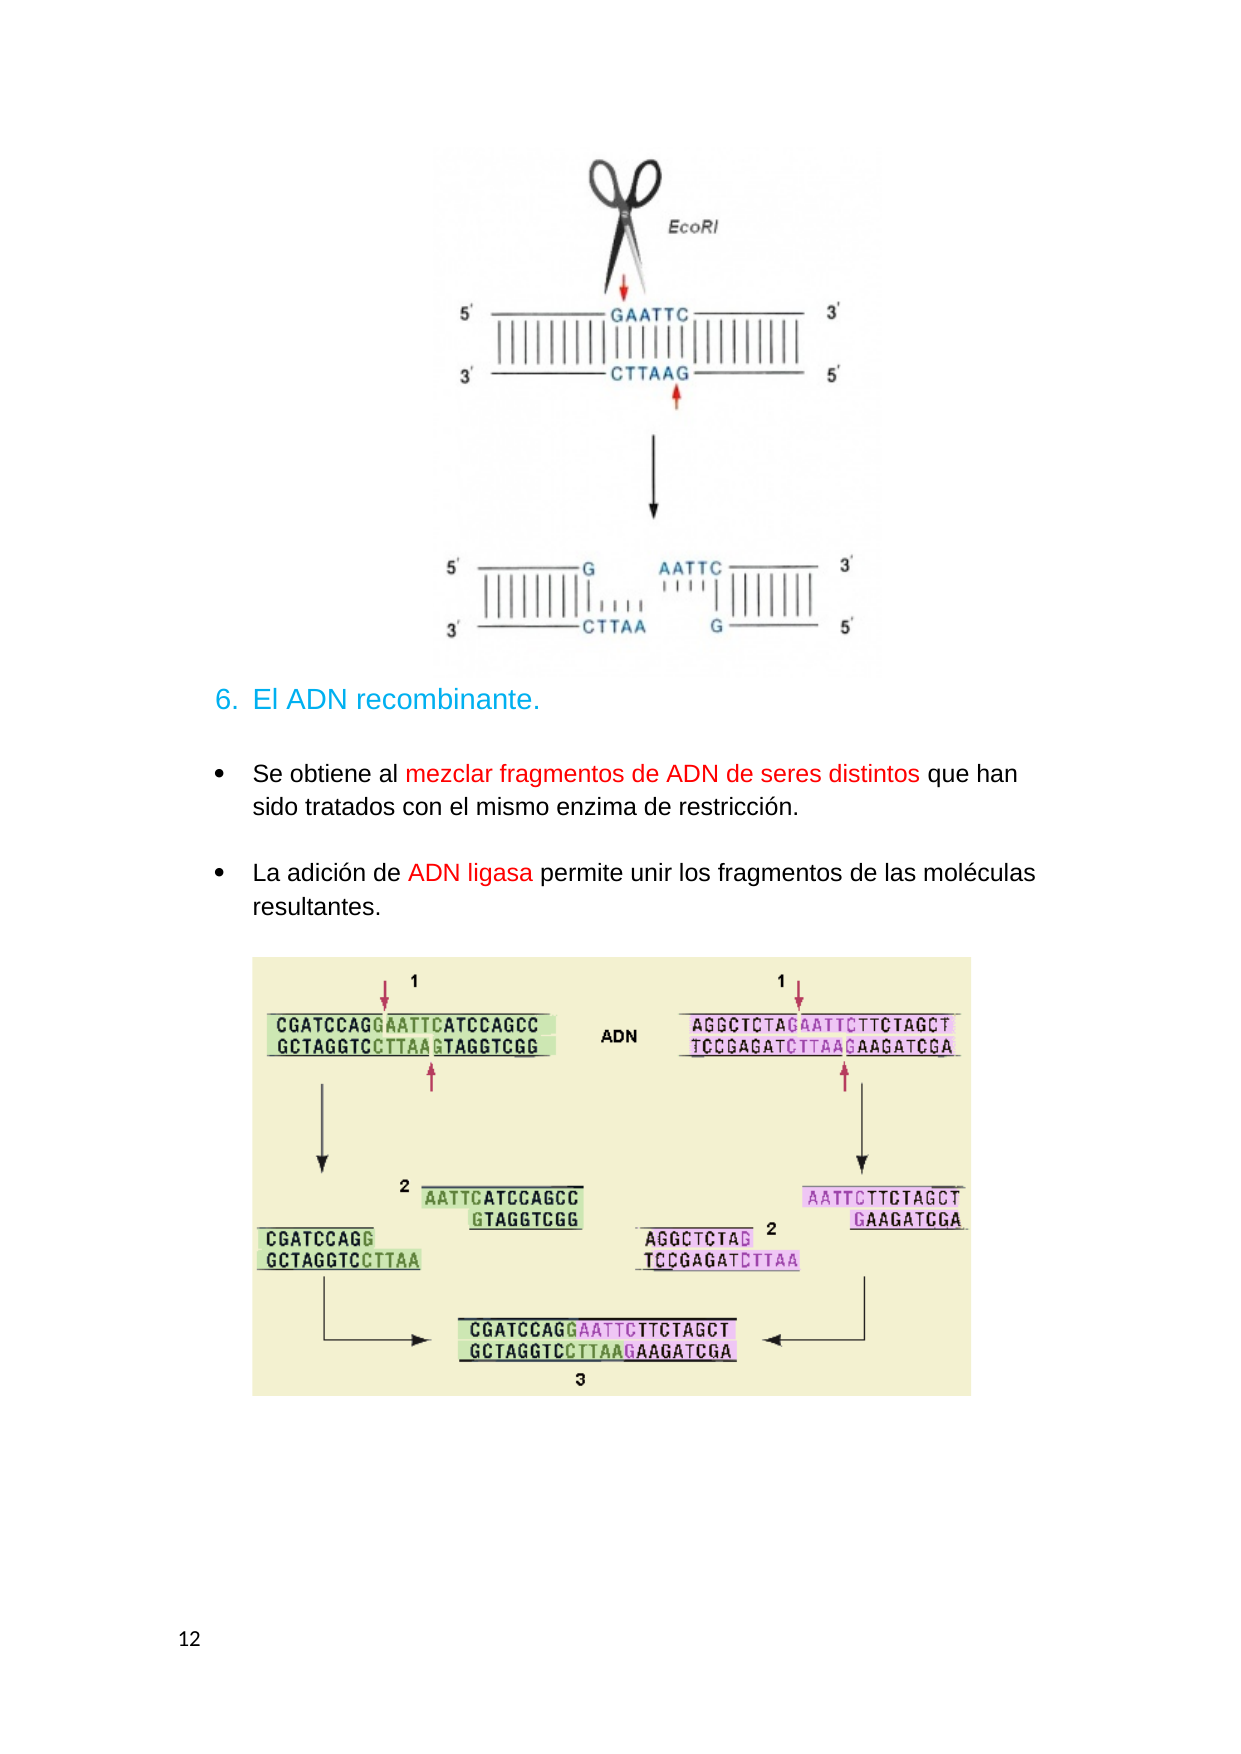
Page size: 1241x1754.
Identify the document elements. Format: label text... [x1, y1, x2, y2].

list El ADN recombinante. [215, 682, 1063, 716]
picture [432, 147, 883, 678]
list Se obtiene al mezclar fragmentos de ADN de seres distintos que han sido tratados con el mismo enzima de restricción. [215, 759, 1063, 821]
picture [252, 957, 972, 1396]
list La adición de ADN ligasa permite unir los fragmentos de las moléculas resultantes. [215, 858, 1063, 920]
